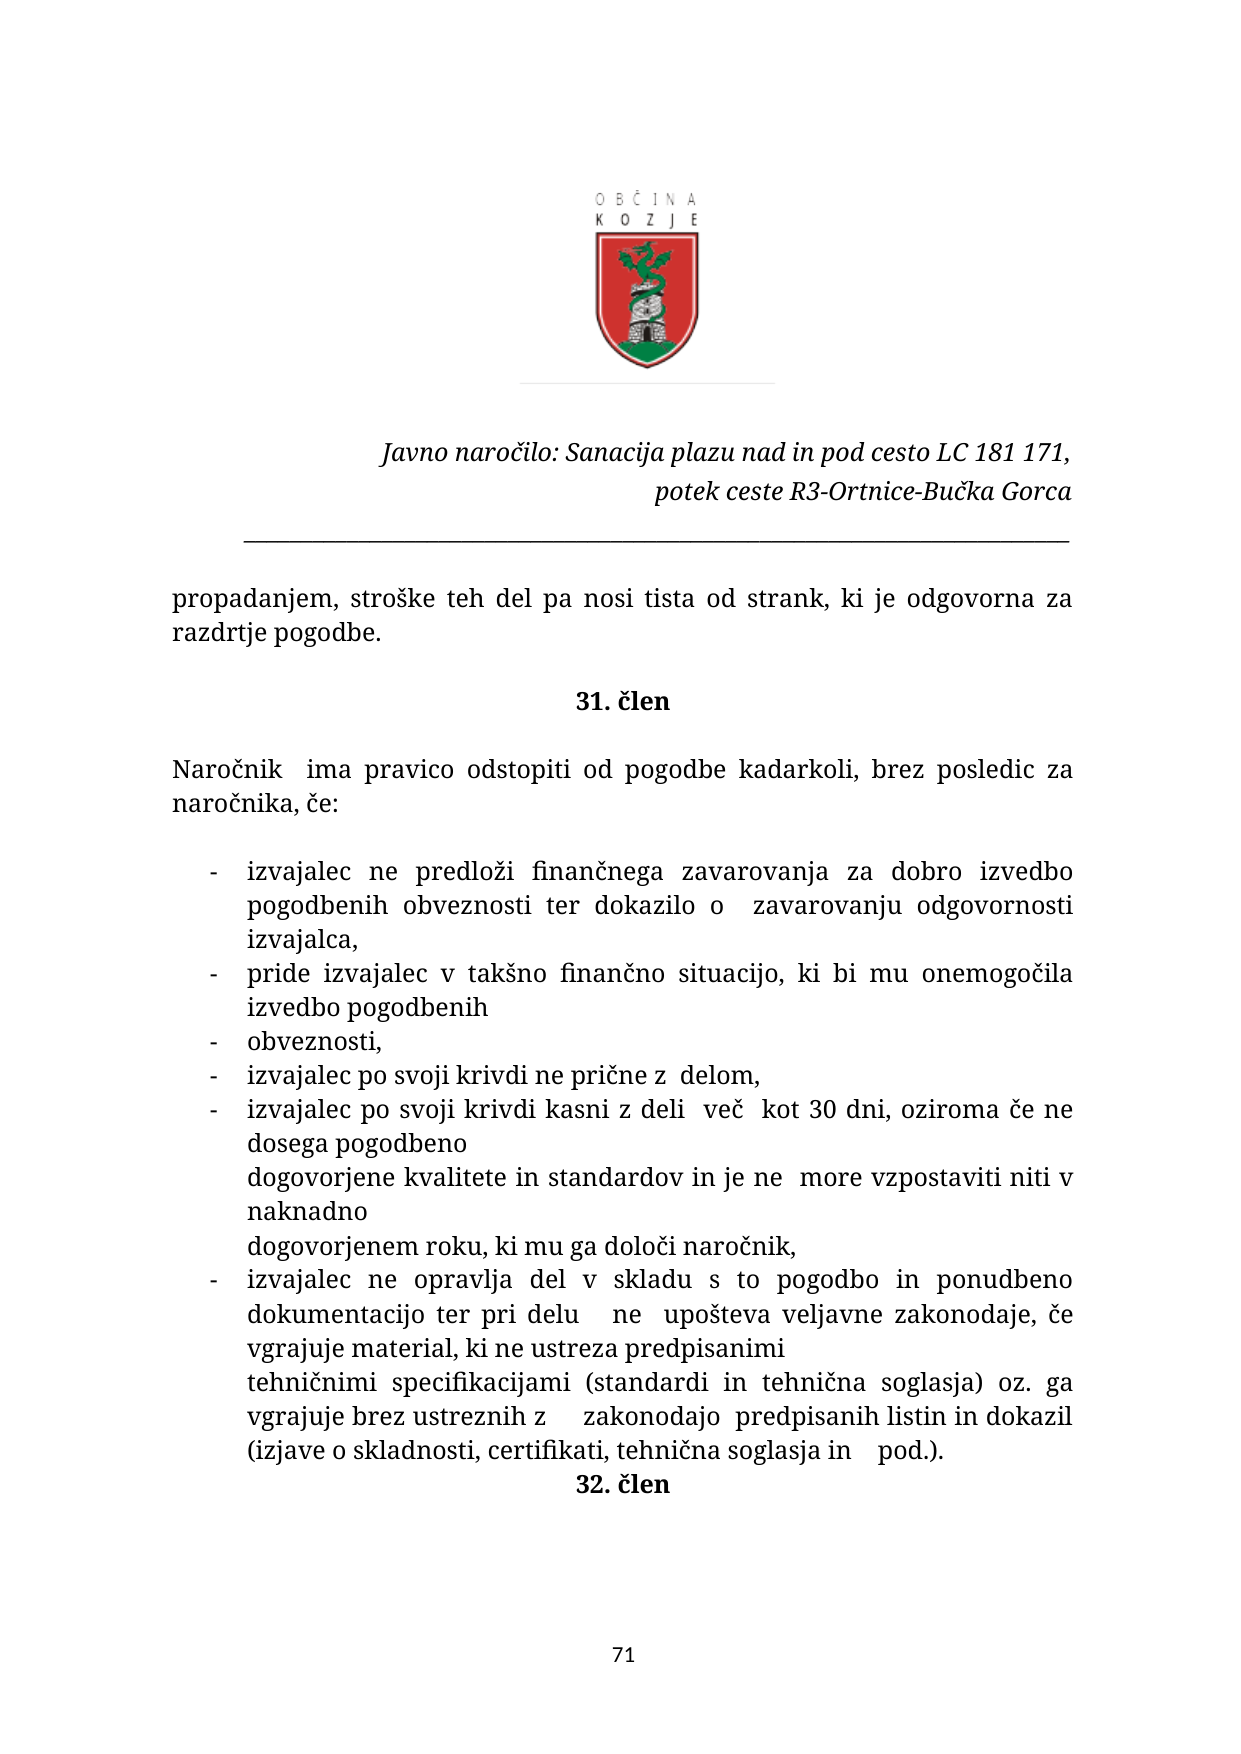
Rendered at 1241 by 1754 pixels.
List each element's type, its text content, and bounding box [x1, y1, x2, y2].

list izvajalec po svoji krivdi kasni z deli več kot 30 dni, oziroma če ne dosega pogodbeno [209, 1092, 1074, 1160]
list izvajalec po svoji krivdi ne prične z delom, [209, 1058, 1074, 1092]
list obveznosti, [209, 1024, 1074, 1058]
list tehničnimi specifikacijami (standardi in tehnična soglasja) oz. ga vgrajuje brez ustreznih z zakonodajo predpisanih listin in dokazil (izjave o skladnosti, certifikati, tehnična soglasja in pod.). [247, 1364, 1074, 1467]
text Ne glede na to, katera od pogodbenih strank pogodbo razdira, je izvajalec dolžan izvršena dela in storitve zavarovati tako, da jih zaščiti pred propadanjem, stroške teh del pa nosi tista od strank, ki je odgovorna za razdrtje pogodbe. [172, 581, 1074, 649]
text 32. člen [172, 1467, 1074, 1501]
list dogovorjenem roku, ki mu ga določi naročnik, [247, 1228, 1074, 1262]
list pride izvajalec v takšno finančno situacijo, ki bi mu onemogočila izvedbo pogodbenih [209, 956, 1074, 1024]
list dogovorjene kvalitete in standardov in je ne more vzpostaviti niti v naknadno [247, 1160, 1074, 1228]
text Naročnik ima pravico odstopiti od pogodbe kadarkoli, brez posledic za naročnika, če: [172, 751, 1074, 819]
text 31. člen [172, 683, 1074, 717]
list izvajalec ne predloži finančnega zavarovanja za dobro izvedbo pogodbenih obveznosti ter dokazilo o zavarovanju odgovornosti izvajalca, [209, 853, 1074, 956]
list izvajalec ne opravlja del v skladu s to pogodbo in ponudbeno dokumentacijo ter pri delu ne upošteva veljavne zakonodaje, če vgrajuje material, ki ne ustreza predpisanimi [209, 1262, 1074, 1364]
